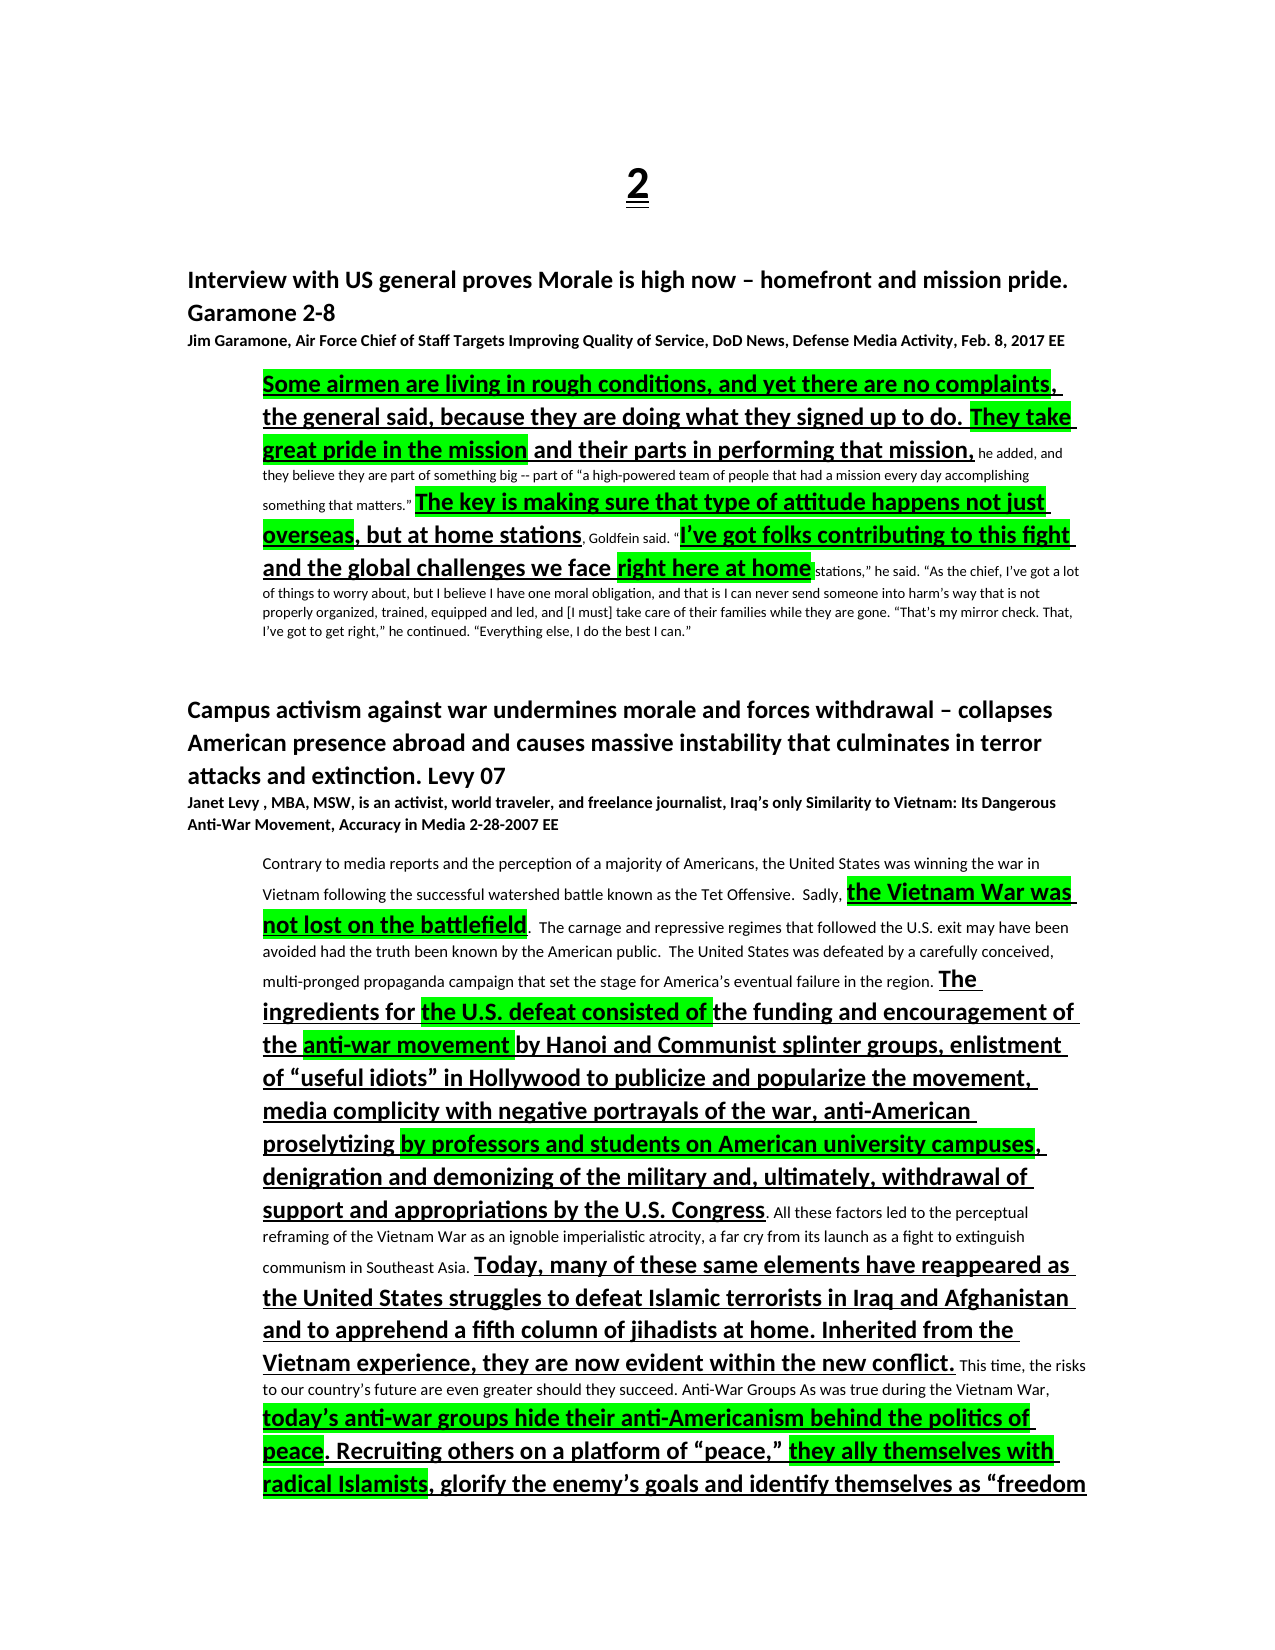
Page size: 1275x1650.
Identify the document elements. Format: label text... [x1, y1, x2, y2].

text Janet Levy , MBA, MSW, is an activist, world traveler, and freelance journalist, Iraq’s only Similarity to Vietnam: Its Dangerous Anti-War Movement, Accuracy in Media 2-28-2007 EE [187, 793, 1087, 835]
subtitle 2 [187, 154, 1087, 210]
text Jim Garamone, Air Force Chief of Staff Targets Improving Quality of Service, DoD News, Defense Media Activity, Feb. 8, 2017 EE [187, 330, 1087, 350]
subtitle Interview with US general proves Morale is high now – homefront and mission pride. Garamone 2-8 [187, 264, 1087, 327]
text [262, 853, 1087, 1494]
subtitle Campus activism against war undermines morale and forces withdrawal – collapses American presence abroad and causes massive instability that culminates in terror attacks and extinction. Levy 07 [187, 694, 1087, 790]
text Some airmen are living in rough conditions, and yet there are no complaints, the general said, because they are doing what they signed up to do. They take great pride in the mission and their parts in performing that mission, he added, and they believe they are part of something big -- part of “a high-powered team of people that had a mission every day accomplishing something that matters.” The key is making sure that type of attitude happens not just overseas, but at home stations, Goldfein said. “I’ve got folks contributing to this fight and the global challenges we face right here at home stations,” he said. “As the chief, I’ve got a lot of things to worry about, but I believe I have one moral obligation, and that is I can never send someone into harm’s way that is not properly organized, trained, equipped and led, and [I must] take care of their families while they are gone. “That’s my mirror check. That, I’ve got to get right,” he continued. “Everything else, I do the best I can.” [262, 368, 1087, 640]
